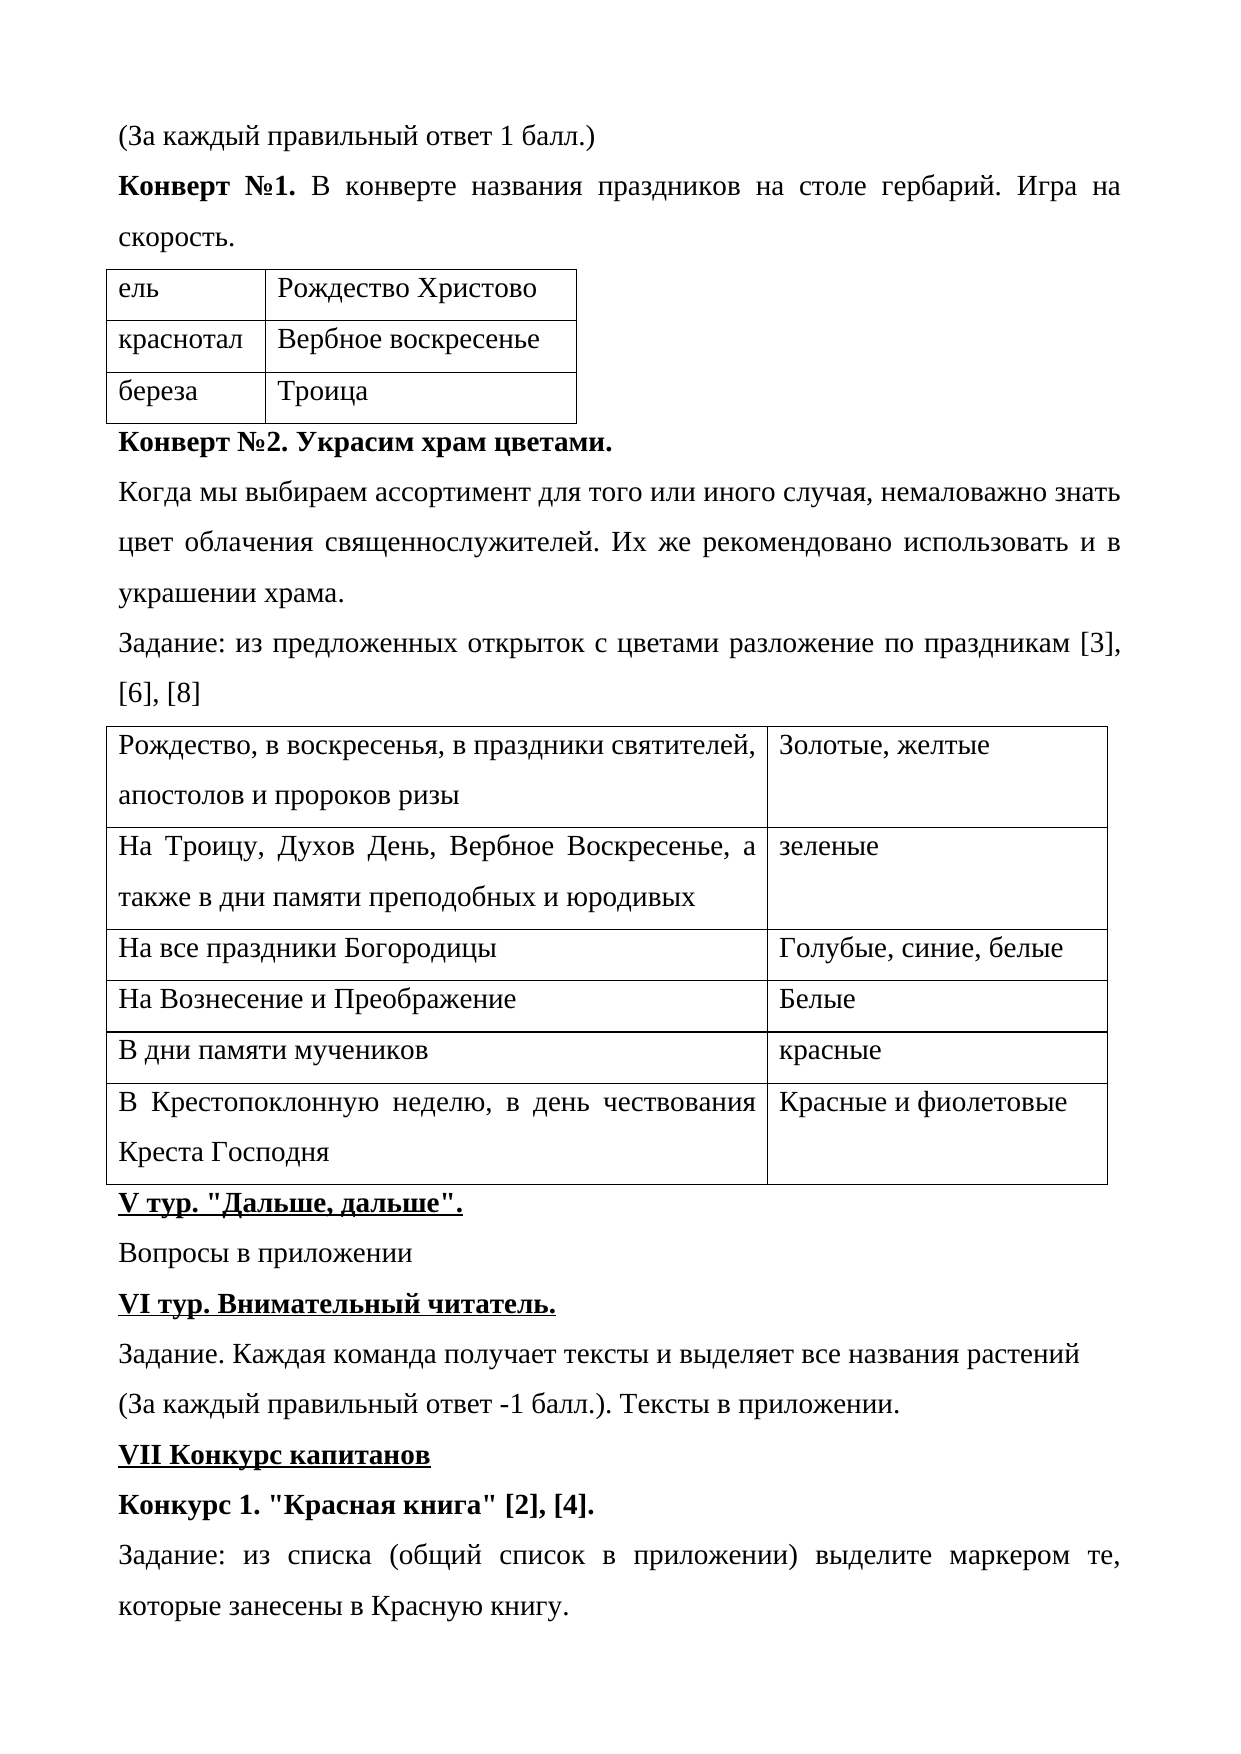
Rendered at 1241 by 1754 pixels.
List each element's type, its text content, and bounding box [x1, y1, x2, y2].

table_cell В дни памяти мучеников [107, 1033, 767, 1083]
text Задание: из предложенных открыток с цветами разложение по праздникам [3],[6], [8] [118, 625, 1122, 709]
text (За каждый правильный ответ 1 балл.) [118, 118, 1122, 152]
text Задание. Каждая команда получает тексты и выделяет все названия растений [118, 1336, 1122, 1370]
table_cell береза [107, 373, 265, 423]
table_header ель [107, 270, 265, 320]
table_cell Троица [266, 373, 576, 423]
table_cell красные [768, 1033, 1107, 1083]
table_header Золотые, желтые [768, 727, 1107, 827]
text VII Конкурс капитанов [118, 1437, 1122, 1470]
text VI тур. Внимательный читатель. [118, 1286, 1122, 1319]
table_cell На Вознесение и Преображение [107, 981, 767, 1031]
text (За каждый правильный ответ -1 балл.). Тексты в приложении. [118, 1386, 1122, 1420]
table_cell На Троицу, Духов День, Вербное Воскресенье, а также в дни памяти преподобных и юродивых [107, 828, 767, 929]
table_cell На все праздники Богородицы [107, 930, 767, 980]
table_header Рождество, в воскресенья, в праздники святителей, апостолов и пророков ризы [107, 727, 767, 827]
text Конверт №2. Украсим храм цветами. [118, 424, 1122, 457]
table_cell В Крестопоклонную неделю, в день чествования Креста Господня [107, 1084, 767, 1184]
text Задание: из списка (общий список в приложении) выделите маркером те, которые занесены в Красную книгу. [118, 1537, 1122, 1621]
table_cell зеленые [768, 828, 1107, 929]
text Вопросы в приложении [118, 1236, 1122, 1269]
text Конверт №1. В конверте названия праздников на столе гербарий. Игра на скорость. [118, 168, 1122, 252]
table_cell Голубые, синие, белые [768, 930, 1107, 980]
table_header Рождество Христово [266, 270, 576, 320]
table_cell Красные и фиолетовые [768, 1084, 1107, 1184]
table_cell Вербное воскресенье [266, 321, 576, 372]
table_cell Белые [768, 981, 1107, 1031]
table_cell краснотал [107, 321, 265, 372]
text Когда мы выбираем ассортимент для того или иного случая, немаловажно знать цвет облачения священнослужителей. Их же рекомендовано использовать и в украшении храма. [118, 474, 1122, 608]
text Конкурс 1. "Красная книга" [2], [4]. [118, 1487, 1122, 1521]
text V тур. "Дальше, дальше". [118, 1185, 1122, 1219]
